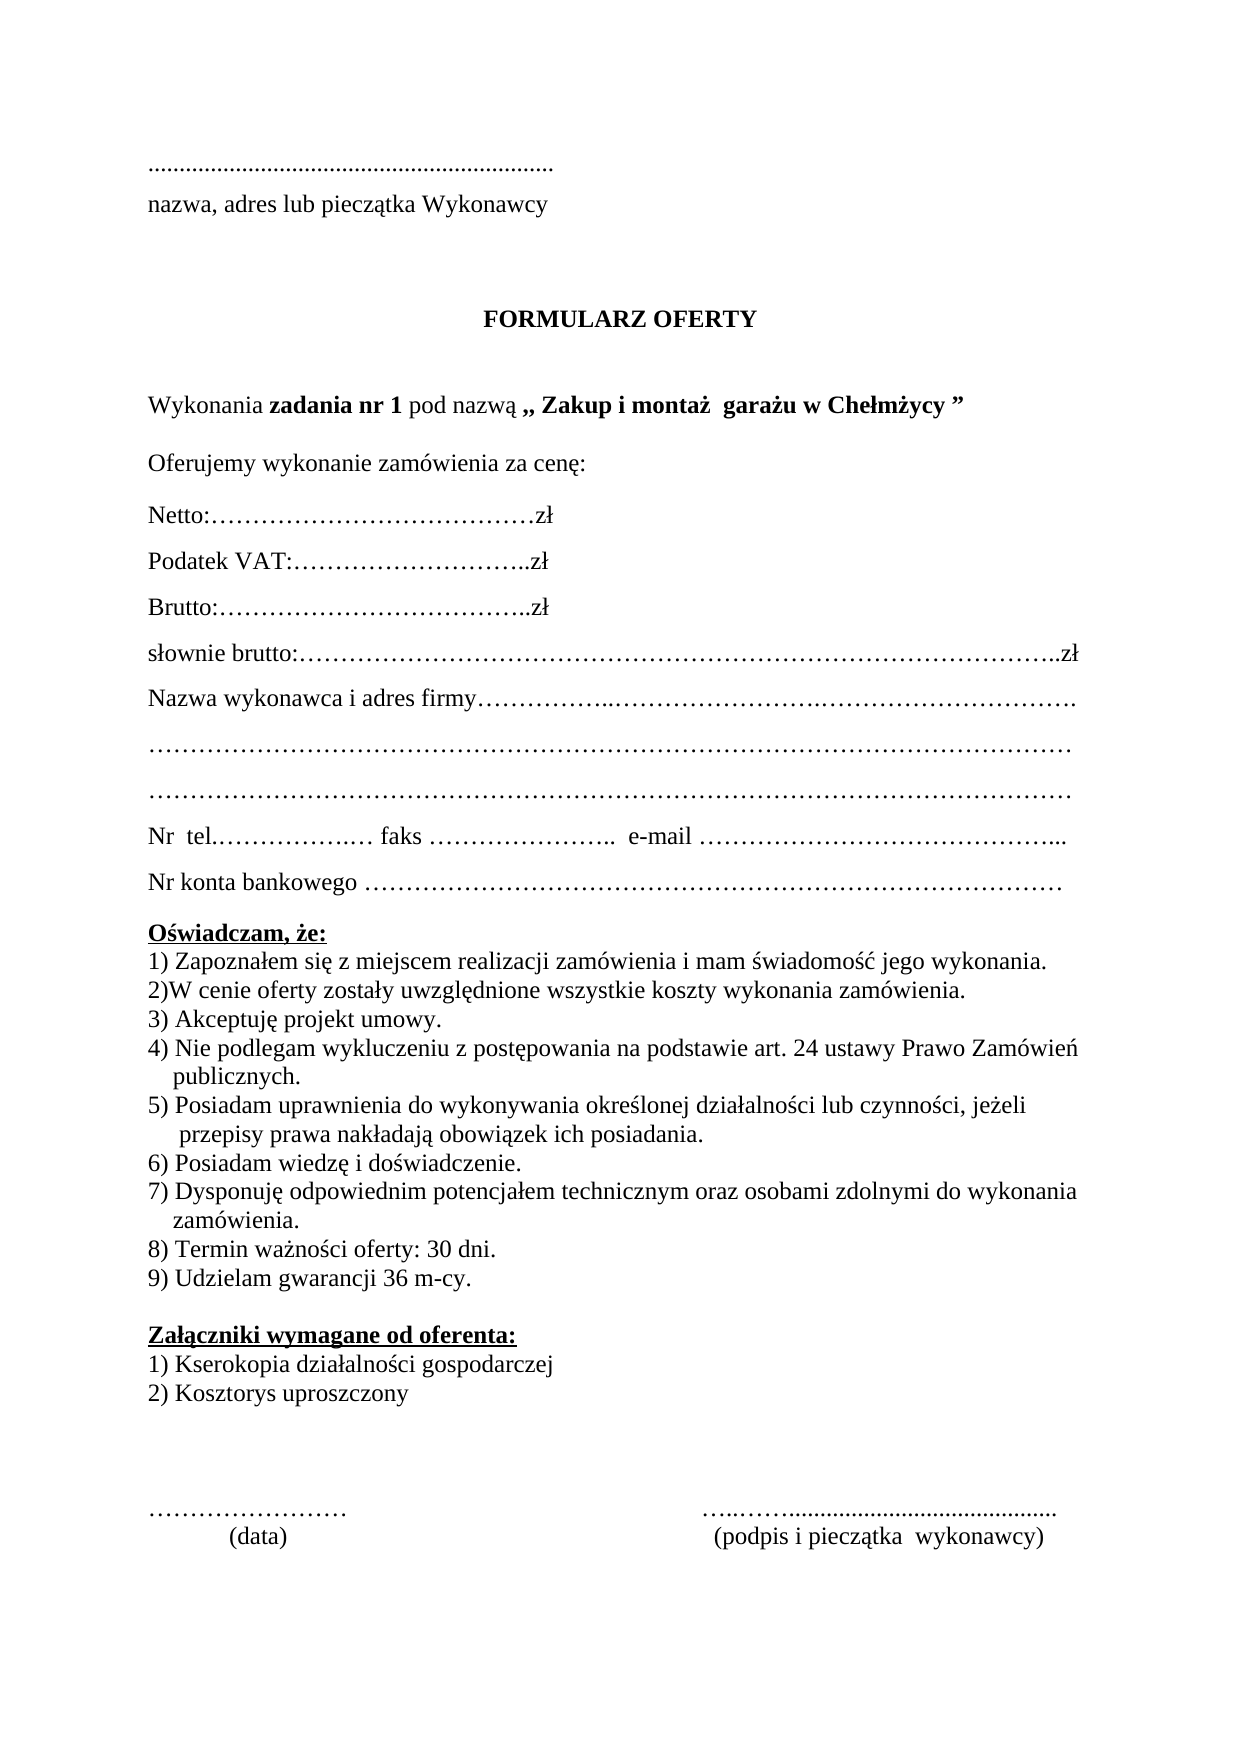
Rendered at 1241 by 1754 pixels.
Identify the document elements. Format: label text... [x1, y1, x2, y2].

text 5) Posiadam uprawnienia do wykonywania określonej działalności lub czynności, jeżeli [148, 1090, 1093, 1119]
text 3) Akceptuję projekt umowy. [148, 1004, 1093, 1033]
text przepisy prawa nakładają obowiązek ich posiadania. [148, 1119, 1093, 1148]
text 6) Posiadam wiedzę i doświadczenie. [148, 1148, 1093, 1176]
text (data) (podpis i pieczątka wykonawcy) [148, 1521, 1093, 1550]
text 2)W cenie oferty zostały uwzględnione wszystkie koszty wykonania zamówienia. [148, 975, 1093, 1004]
text ………………………………………………………………………………………………… [148, 780, 1093, 803]
text 8) Termin ważności oferty: 30 dni. [148, 1234, 1093, 1263]
text publicznych. [148, 1061, 1093, 1090]
text Oświadczam, że: [148, 918, 1093, 946]
text Brutto:………………………………..zł [148, 597, 1093, 620]
text 2) Kosztorys uproszczony [148, 1378, 1093, 1406]
text 7) Dysponuję odpowiednim potencjałem technicznym oraz osobami zdolnymi do wykonania [148, 1176, 1093, 1205]
text Oferujemy wykonanie zamówienia za cenę: [148, 448, 1093, 476]
text Netto:…………………………………zł [148, 505, 1093, 528]
text 4) Nie podlegam wykluczeniu z postępowania na podstawie art. 24 ustawy Prawo Zamówień [148, 1033, 1093, 1061]
text Podatek VAT:………………………..zł [148, 551, 1093, 574]
text zamówienia. [148, 1205, 1093, 1234]
text 9) Udzielam gwarancji 36 m-cy. [148, 1263, 1093, 1291]
text ................................................................. [148, 148, 1093, 176]
text Wykonania zadania nr 1 pod nazwą ,, Zakup i montaż garażu w Chełmżycy ” [148, 390, 1093, 419]
text ………………………………………………………………………………………………… [148, 734, 1093, 757]
text nazwa, adres lub pieczątka Wykonawcy [148, 189, 1093, 218]
text Nazwa wykonawca i adres firmy……………..…………………….…………………………. [148, 688, 1093, 711]
text …………………… …..……........................................... [148, 1493, 1093, 1521]
text 1) Kserokopia działalności gospodarczej [148, 1349, 1093, 1378]
text Nr tel.…………….… faks ………………….. e-mail ……………………………………... [148, 826, 1093, 849]
text słownie brutto:………………………………………………………………………………..zł [148, 643, 1093, 666]
text Załączniki wymagane od oferenta: [148, 1320, 1093, 1349]
text FORMULARZ OFERTY [148, 304, 1093, 333]
text 1) Zapoznałem się z miejscem realizacji zamówienia i mam świadomość jego wykonania. [148, 946, 1093, 975]
text Nr konta bankowego ………………………………………………………………………… [148, 872, 1093, 895]
